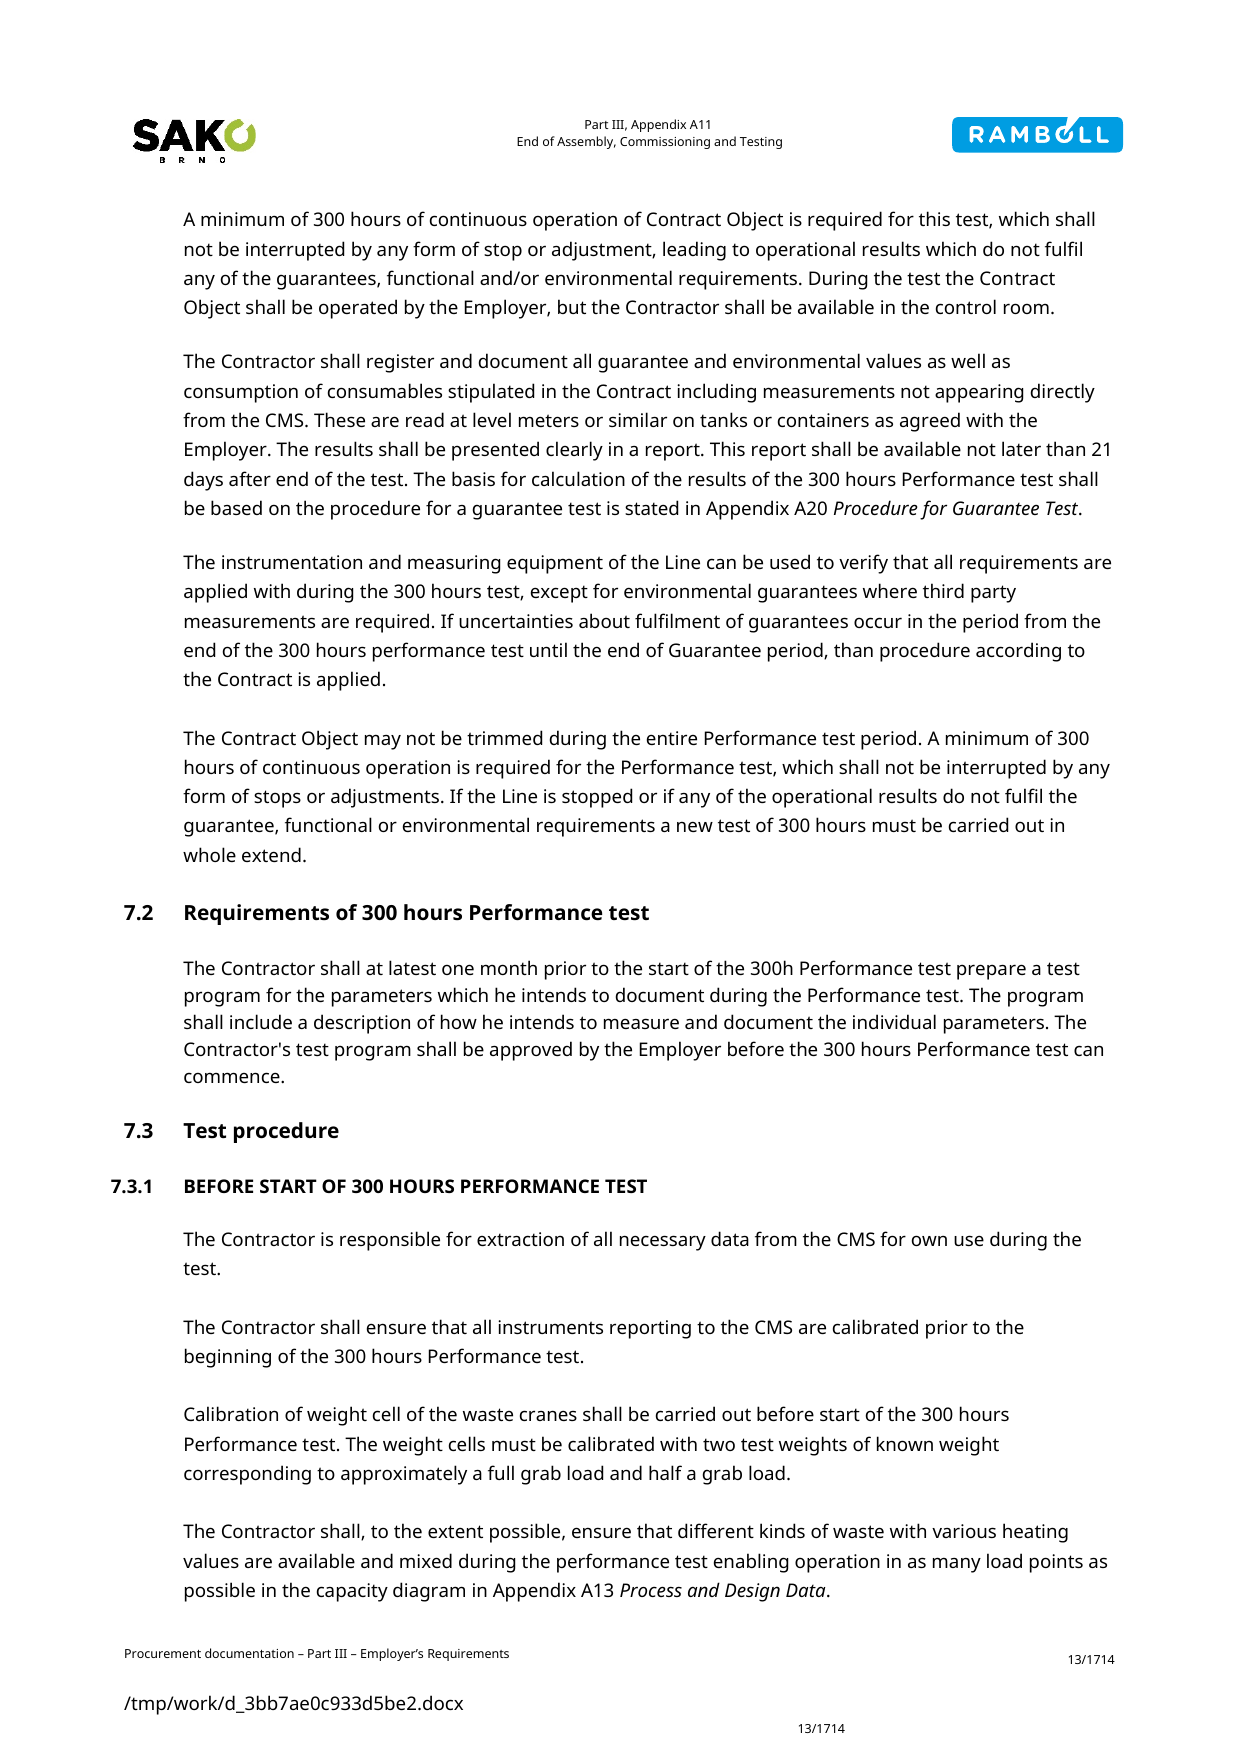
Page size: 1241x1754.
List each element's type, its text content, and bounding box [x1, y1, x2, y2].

picture [132, 119, 256, 163]
text The instrumentation and measuring equipment of the Line can be used to verify that all requirements are applied with during the 300 hours test, except for environmental guarantees where third party measurements are required. If uncertainties about fulfilment of guarantees occur in the period from the end of the 300 hours performance test until the end of Guarantee period, than procedure according to the Contract is applied. [183, 549, 1116, 692]
text The Contractor shall ensure that all instruments reporting to the CMS are calibrated prior to the beginning of the 300 hours Performance test. [183, 1314, 1116, 1369]
text A minimum of 300 hours of continuous operation of Contract Object is required for this test, which shall not be interrupted by any form of stop or adjustment, leading to operational results which do not fulfil any of the guarantees, functional and/or environmental requirements. During the test the Contract Object shall be operated by the Employer, but the Contractor shall be available in the control room. [183, 207, 1116, 320]
subtitle Requirements of 300 hours Performance test [153, 898, 1116, 927]
subtitle Before start of 300 hours Performance test [153, 1172, 1116, 1199]
text The Contractor is responsible for extraction of all necessary data from the CMS for own use during the test. [183, 1226, 1116, 1281]
text The Contract Object may not be trimmed during the entire Performance test period. A minimum of 300 hours of continuous operation is required for the Performance test, which shall not be interrupted by any form of stops or adjustments. If the Line is stopped or if any of the operational results do not fulfil the guarantee, functional or environmental requirements a new test of 300 hours must be carried out in whole extend. [183, 725, 1116, 868]
text The Contractor shall, to the extent possible, ensure that different kinds of waste with various heating values are available and mixed during the performance test enabling operation in as many load points as possible in the capacity diagram in Appendix A13 Process and Design Data. [183, 1519, 1116, 1603]
subtitle Test procedure [153, 1116, 1116, 1145]
text The Contractor shall register and document all guarantee and environmental values as well as consumption of consumables stipulated in the Contract including measurements not appearing directly from the CMS. These are read at level meters or similar on tanks or containers as agreed with the Employer. The results shall be presented clearly in a report. This report shall be available not later than 21 days after end of the test. The basis for calculation of the results of the 300 hours Performance test shall be based on the procedure for a guarantee test is stated in Appendix A20 Procedure for Guarantee Test. [183, 349, 1116, 521]
text The Contractor shall at latest one month prior to the start of the 300h Performance test prepare a test program for the parameters which he intends to document during the Performance test. The program shall include a description of how he intends to measure and document the individual parameters. The Contractor's test program shall be approved by the Employer before the 300 hours Performance test can commence. [183, 954, 1116, 1089]
text Calibration of weight cell of the waste cranes shall be carried out before start of the 300 hours Performance test. The weight cells must be calibrated with two test weights of known weight corresponding to approximately a full grab load and half a grab load. [183, 1402, 1116, 1486]
